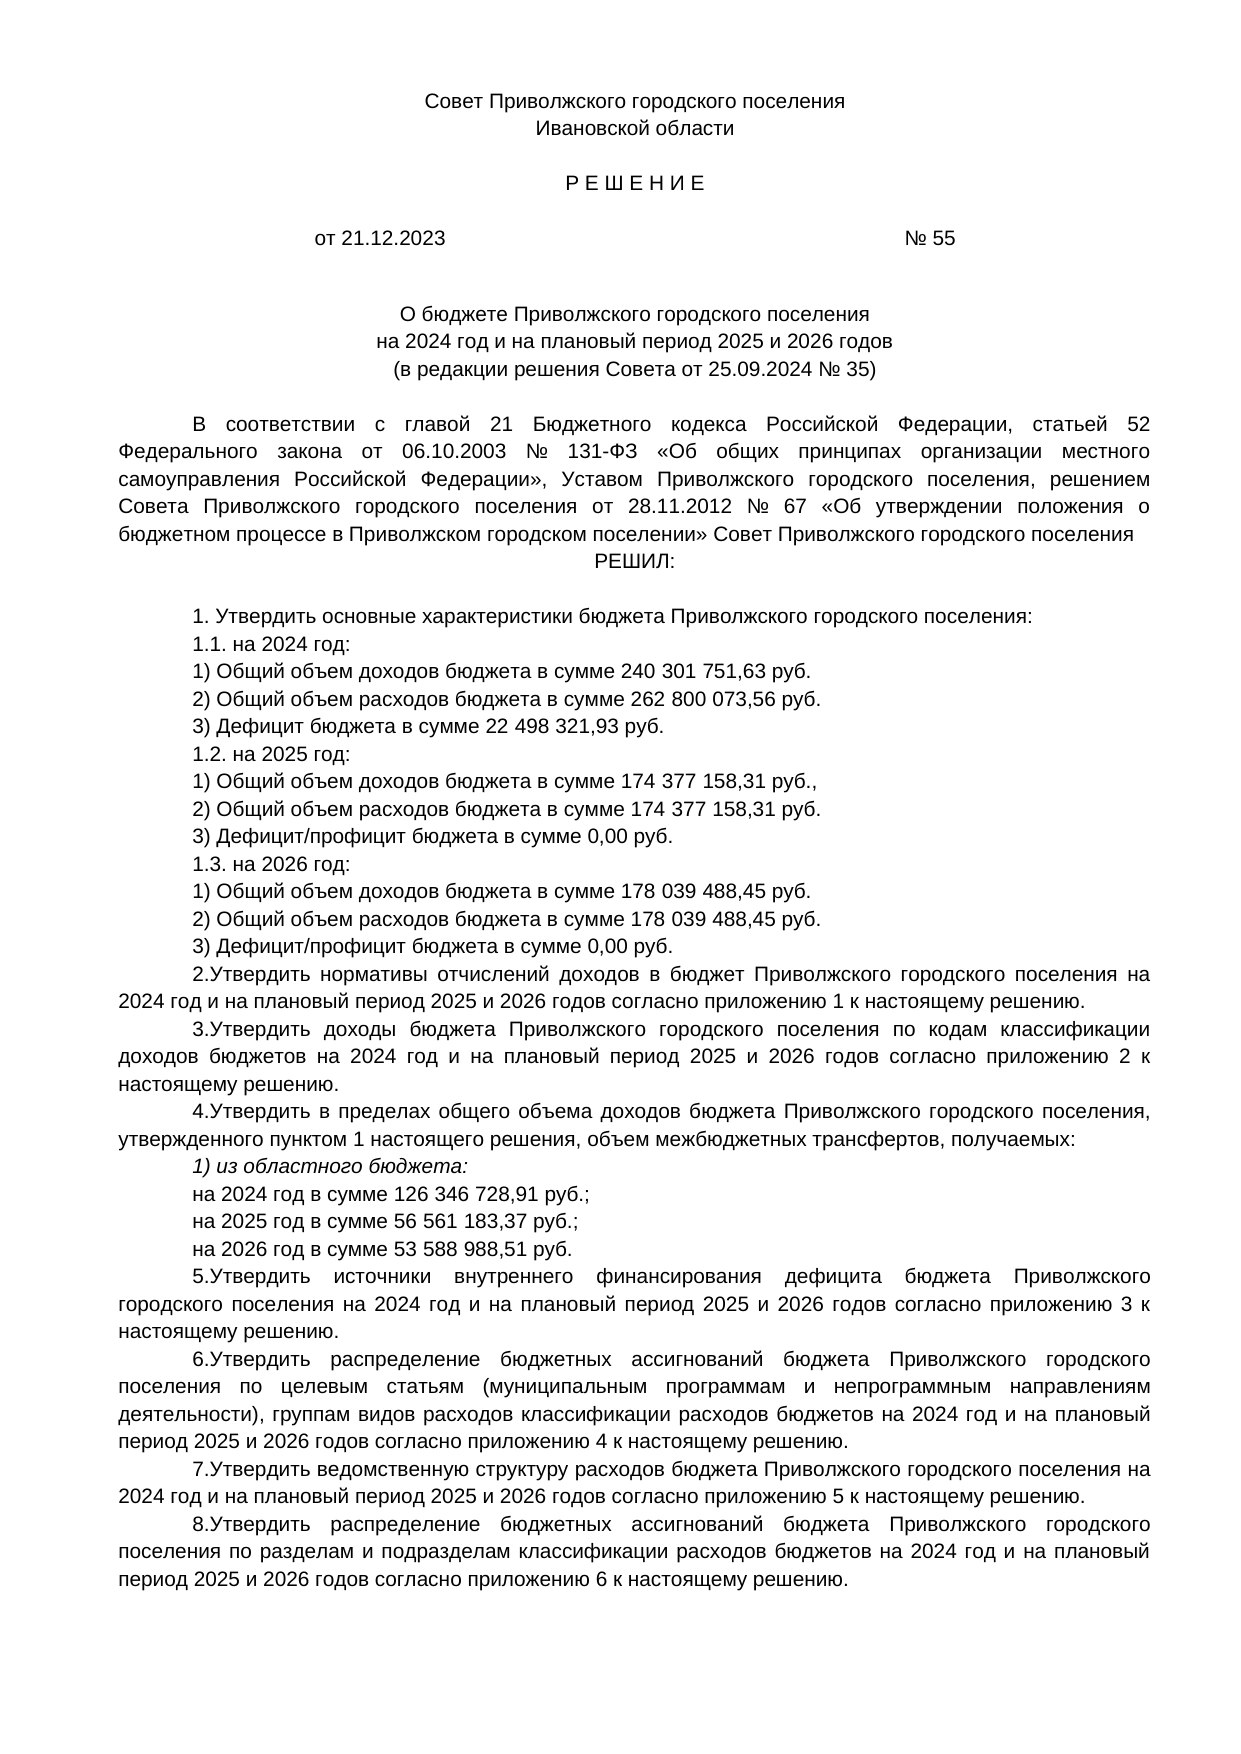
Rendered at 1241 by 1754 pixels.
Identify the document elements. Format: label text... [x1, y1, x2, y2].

text на 2026 год в сумме 53 588 988,51 руб. [118, 1237, 1152, 1261]
text 1) Общий объем доходов бюджета в сумме 240 301 751,63 руб. [118, 659, 1152, 683]
text 8.Утвердить распределение бюджетных ассигнований бюджета Приволжского городского поселения по разделам и подразделам классификации расходов бюджетов на 2024 год и на плановый период 2025 и 2026 годов согласно приложению 6 к настоящему решению. [118, 1512, 1152, 1591]
text 1. Утвердить основные характеристики бюджета Приволжского городского поселения: [118, 604, 1152, 628]
text 5.Утвердить источники внутреннего финансирования дефицита бюджета Приволжского городского поселения на 2024 год и на плановый период 2025 и 2026 годов согласно приложению 3 к настоящему решению. [118, 1264, 1152, 1343]
text 3) Дефицит бюджета в сумме 22 498 321,93 руб. [118, 714, 1152, 738]
text 3.Утвердить доходы бюджета Приволжского городского поселения по кодам классификации доходов бюджетов на 2024 год и на плановый период 2025 и 2026 годов согласно приложению 2 к настоящему решению. [118, 1017, 1152, 1096]
text 2.Утвердить нормативы отчислений доходов в бюджет Приволжского городского поселения на 2024 год и на плановый период 2025 и 2026 годов согласно приложению 1 к настоящему решению. [118, 962, 1152, 1013]
text 2) Общий объем расходов бюджета в сумме 262 800 073,56 руб. [118, 687, 1152, 711]
text 4.Утвердить в пределах общего объема доходов бюджета Приволжского городского поселения, утвержденного пунктом 1 настоящего решения, объем межбюджетных трансфертов, получаемых: [118, 1099, 1152, 1151]
text Совет Приволжского городского поселения [118, 89, 1152, 113]
text на 2024 год в сумме 126 346 728,91 руб.; [118, 1182, 1152, 1206]
text 1) Общий объем доходов бюджета в сумме 174 377 158,31 руб., [118, 769, 1152, 793]
text 3) Дефицит/профицит бюджета в сумме 0,00 руб. [118, 934, 1152, 958]
text 1) из областного бюджета: [118, 1154, 1152, 1178]
text РЕШИЛ: [118, 549, 1152, 573]
text О бюджете Приволжского городского поселения [118, 302, 1152, 326]
text Р Е Ш Е Н И Е [118, 171, 1152, 195]
text 1.3. на 2026 год: [118, 852, 1152, 876]
text на 2025 год в сумме 56 561 183,37 руб.; [118, 1209, 1152, 1233]
text от 21.12.2023 № 55 [118, 226, 1152, 250]
text Ивановской области [118, 116, 1152, 140]
text 3) Дефицит/профицит бюджета в сумме 0,00 руб. [118, 824, 1152, 848]
text на 2024 год и на плановый период 2025 и 2026 годов [118, 329, 1152, 353]
text 7.Утвердить ведомственную структуру расходов бюджета Приволжского городского поселения на 2024 год и на плановый период 2025 и 2026 годов согласно приложению 5 к настоящему решению. [118, 1457, 1152, 1508]
text В соответствии с главой 21 Бюджетного кодекса Российской Федерации, статьей 52 Федерального закона от 06.10.2003 № 131-ФЗ «Об общих принципах организации местного самоуправления Российской Федерации», Уставом Приволжского городского поселения, решением Совета Приволжского городского поселения от 28.11.2012 № 67 «Об утверждении положения о бюджетном процессе в Приволжском городском поселении» Совет Приволжского городского поселения [118, 412, 1152, 546]
text (в редакции решения Совета от 25.09.2024 № 35) [118, 357, 1152, 381]
text 2) Общий объем расходов бюджета в сумме 178 039 488,45 руб. [118, 907, 1152, 931]
text 1) Общий объем доходов бюджета в сумме 178 039 488,45 руб. [118, 879, 1152, 903]
text 1.2. на 2025 год: [118, 742, 1152, 766]
text 2) Общий объем расходов бюджета в сумме 174 377 158,31 руб. [118, 797, 1152, 821]
text 1.1. на 2024 год: [118, 632, 1152, 656]
text 6.Утвердить распределение бюджетных ассигнований бюджета Приволжского городского поселения по целевым статьям (муниципальным программам и непрограммным направлениям деятельности), группам видов расходов классификации расходов бюджетов на 2024 год и на плановый период 2025 и 2026 годов согласно приложению 4 к настоящему решению. [118, 1347, 1152, 1453]
